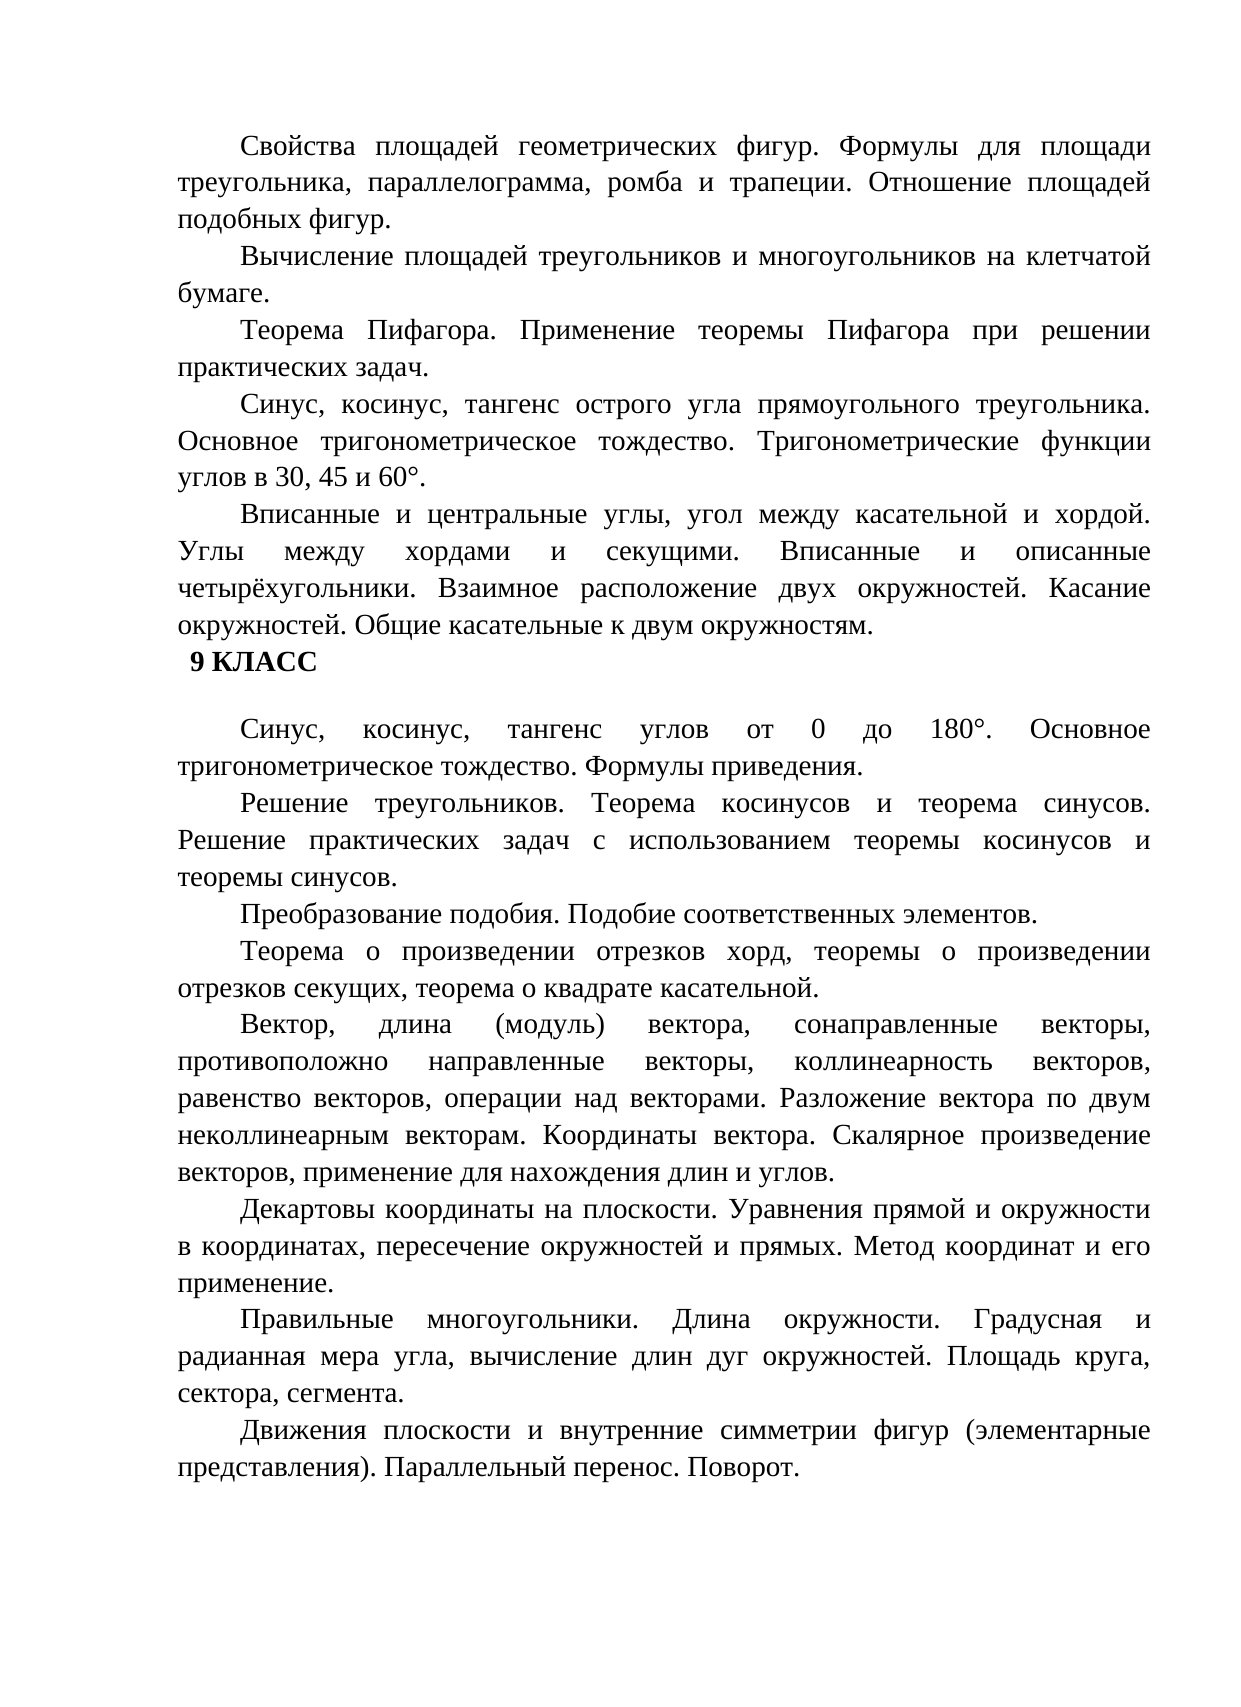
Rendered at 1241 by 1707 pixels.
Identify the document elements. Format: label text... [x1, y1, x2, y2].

text Свойства площадей геометрических фигур. Формулы для площади треугольника, параллелограмма, ромба и трапеции. Отношение площадей подобных фигур. [177, 128, 1152, 235]
text Движения плоскости и внутренние симметрии фигур (элементарные представления). Параллельный перенос. Поворот. [177, 1412, 1152, 1483]
text Правильные многоугольники. Длина окружности. Градусная и радианная мера угла, вычисление длин дуг окружностей. Площадь круга, сектора, сегмента. [177, 1302, 1152, 1409]
text Синус, косинус, тангенс углов от 0 до 180°. Основное тригонометрическое тождество. Формулы приведения. [177, 712, 1152, 782]
text Синус, косинус, тангенс острого угла прямоугольного треугольника. Основное тригонометрическое тождество. Тригонометрические функции углов в 30, 45 и 60°. [177, 386, 1152, 493]
text Теорема о произведении отрезков хорд, теоремы о произведении отрезков секущих, теорема о квадрате касательной. [177, 933, 1152, 1003]
text Декартовы координаты на плоскости. Уравнения прямой и окружности в координатах, пересечение окружностей и прямых. Метод координат и его применение. [177, 1191, 1152, 1298]
text 9 КЛАСС [190, 644, 1152, 677]
text Теорема Пифагора. Применение теоремы Пифагора при решении практических задач. [177, 312, 1152, 382]
text Преобразование подобия. Подобие соответственных элементов. [177, 896, 1152, 929]
text Вписанные и центральные углы, угол между касательной и хордой. Углы между хордами и секущими. Вписанные и описанные четырёхугольники. Взаимное расположение двух окружностей. Касание окружностей. Общие касательные к двум окружностям. [177, 496, 1152, 641]
text Решение треугольников. Теорема косинусов и теорема синусов. Решение практических задач с использованием теоремы косинусов и теоремы синусов. [177, 785, 1152, 893]
text Вектор, длина (модуль) вектора, сонаправленные векторы, противоположно направленные векторы, коллинеарность векторов, равенство векторов, операции над векторами. Разложение вектора по двум неколлинеарным векторам. Координаты вектора. Скалярное произведение векторов, применение для нахождения длин и углов. [177, 1007, 1152, 1188]
text Вычисление площадей треугольников и многоугольников на клетчатой бумаге. [177, 238, 1152, 309]
